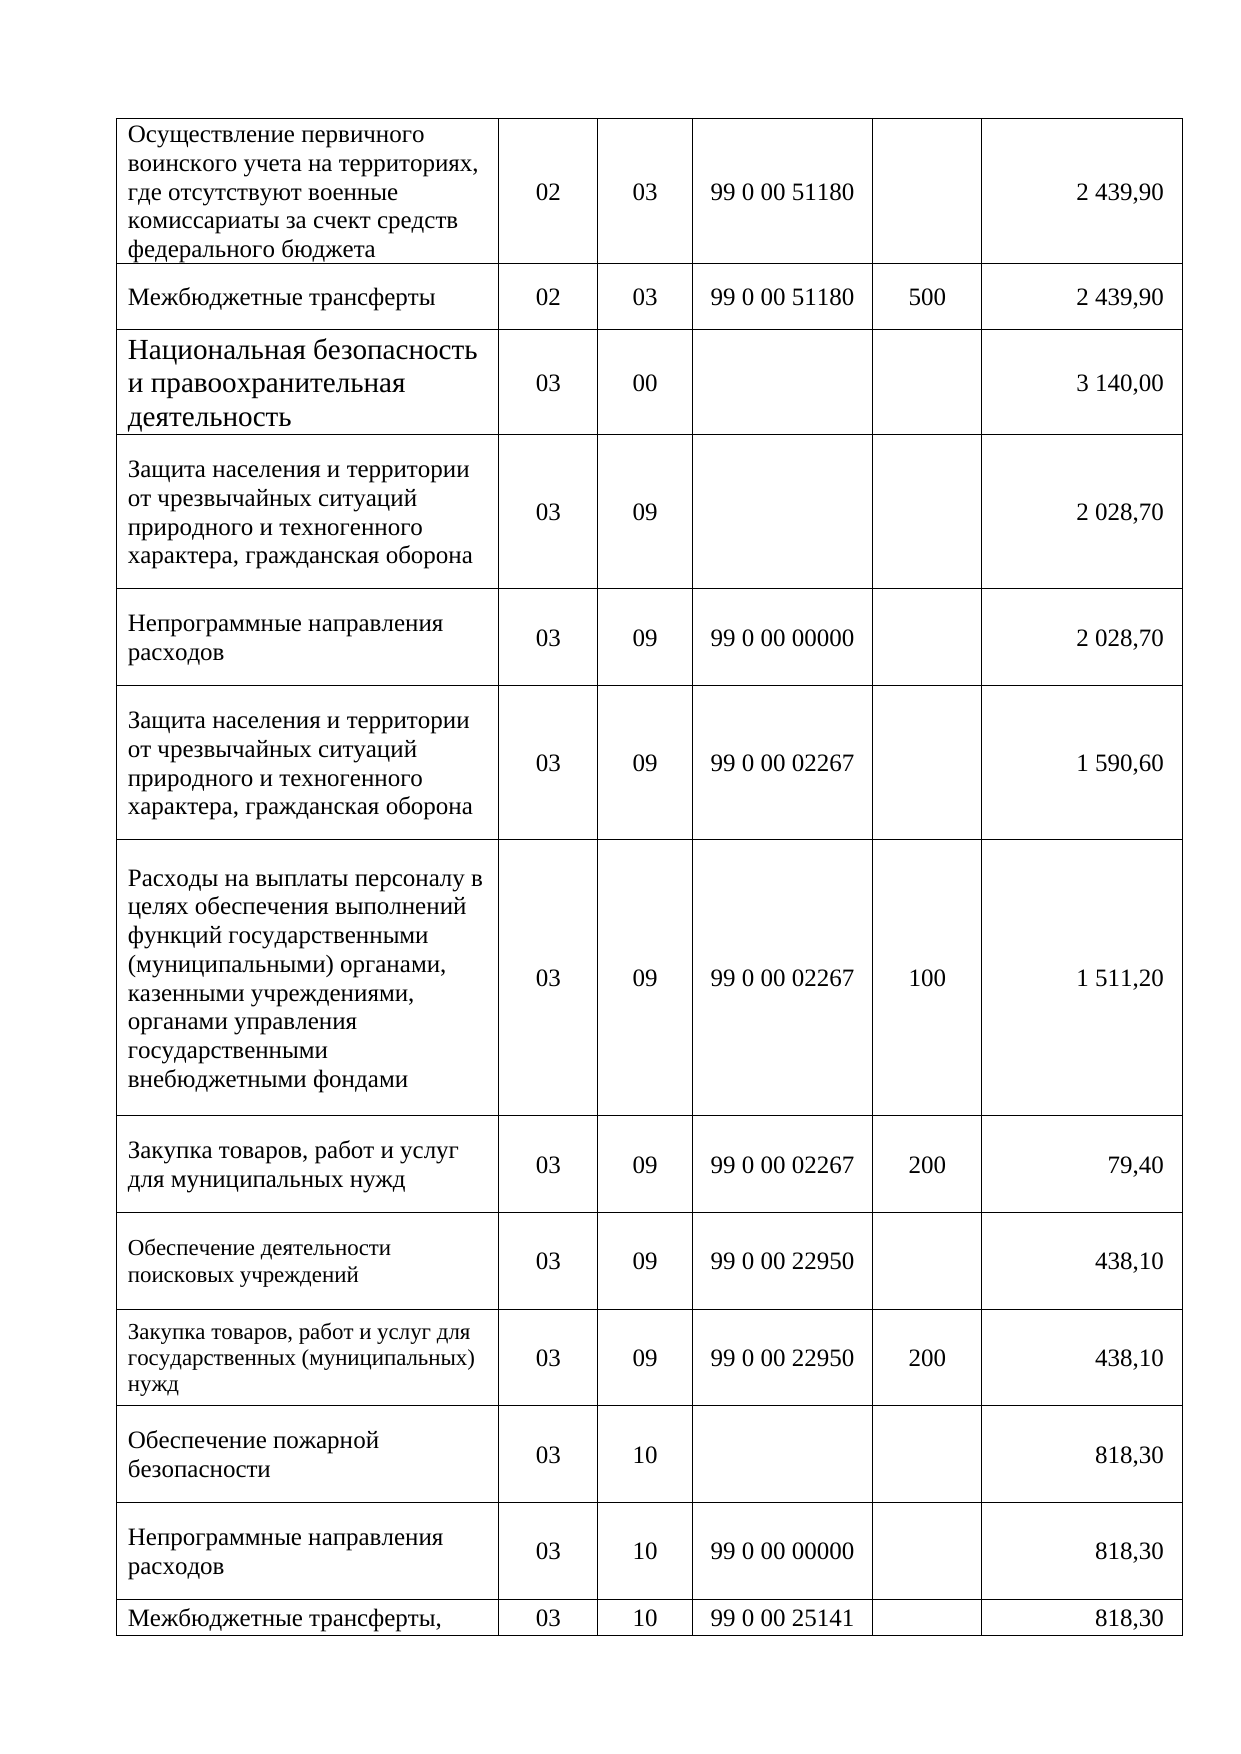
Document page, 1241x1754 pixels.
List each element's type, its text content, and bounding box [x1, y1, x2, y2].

table_cell [873, 119, 981, 263]
table_cell 99 0 00 02267 [693, 840, 872, 1115]
table_cell 03 [598, 119, 692, 263]
table_cell 200 [873, 1310, 981, 1405]
table_cell 02 [499, 119, 597, 263]
table_cell 03 [499, 1310, 597, 1405]
table_cell Межбюджетные трансферты [117, 264, 498, 329]
table_cell [693, 435, 872, 588]
table_cell Непрограммные направления расходов [117, 1503, 498, 1598]
table_cell Обеспечение деятельности поисковых учреждений [117, 1213, 498, 1308]
table_cell Осуществление первичного воинского учета на территориях, где отсутствуют военные комиссариаты за счект средств федерального бюджета [117, 119, 498, 263]
table_cell [693, 1406, 872, 1502]
table_cell 2 028,70 [982, 435, 1182, 588]
table_cell [873, 435, 981, 588]
table_cell 03 [499, 1116, 597, 1212]
table_cell 818,30 [982, 1600, 1182, 1635]
table_cell 3 140,00 [982, 330, 1182, 434]
table_cell 03 [499, 330, 597, 434]
table_cell 09 [598, 589, 692, 685]
table_cell 818,30 [982, 1406, 1182, 1502]
table_cell Закупка товаров, работ и услуг для государственных (муниципальных) нужд [117, 1310, 498, 1405]
table_cell 818,30 [982, 1503, 1182, 1598]
table_cell 2 439,90 [982, 119, 1182, 263]
table_cell [873, 686, 981, 839]
table_cell 09 [598, 686, 692, 839]
table_cell 09 [598, 1310, 692, 1405]
table_cell 10 [598, 1600, 692, 1635]
table_cell 02 [499, 264, 597, 329]
table_cell 03 [499, 1600, 597, 1635]
table_cell [873, 1503, 981, 1598]
table_cell Непрограммные направления расходов [117, 589, 498, 685]
table_cell 10 [598, 1406, 692, 1502]
table_cell 2 028,70 [982, 589, 1182, 685]
table_cell 99 0 00 00000 [693, 589, 872, 685]
table_cell 99 0 00 02267 [693, 686, 872, 839]
table_cell 03 [499, 1213, 597, 1308]
table_cell 03 [499, 686, 597, 839]
table_cell 79,40 [982, 1116, 1182, 1212]
table_cell 03 [499, 589, 597, 685]
table_cell [873, 330, 981, 434]
table_cell 99 0 00 51180 [693, 119, 872, 263]
table_cell [873, 1600, 981, 1635]
table_cell 99 0 00 25141 [693, 1600, 872, 1635]
table_cell 03 [598, 264, 692, 329]
table_cell [693, 330, 872, 434]
table_cell 03 [499, 840, 597, 1115]
table_cell [873, 589, 981, 685]
table_cell Защита населения и территории от чрезвычайных ситуаций природного и техногенного характера, гражданская оборона [117, 435, 498, 588]
table_cell 200 [873, 1116, 981, 1212]
table_cell Защита населения и территории от чрезвычайных ситуаций природного и техногенного характера, гражданская оборона [117, 686, 498, 839]
table_cell 99 0 00 51180 [693, 264, 872, 329]
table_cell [117, 1600, 498, 1635]
table_cell 10 [598, 1503, 692, 1598]
table_cell Национальная безопасность и правоохранительная деятельность [117, 330, 498, 434]
table_cell Обеспечение пожарной безопасности [117, 1406, 498, 1502]
table_cell 03 [499, 435, 597, 588]
table_cell 1 511,20 [982, 840, 1182, 1115]
table_cell 00 [598, 330, 692, 434]
table_cell 03 [499, 1406, 597, 1502]
table_cell 100 [873, 840, 981, 1115]
table_cell 500 [873, 264, 981, 329]
table_cell 99 0 00 00000 [693, 1503, 872, 1598]
table_cell 09 [598, 840, 692, 1115]
table_cell 09 [598, 1213, 692, 1308]
table_cell 09 [598, 435, 692, 588]
table_cell Закупка товаров, работ и услуг для муниципальных нужд [117, 1116, 498, 1212]
table_cell 1 590,60 [982, 686, 1182, 839]
table_cell 438,10 [982, 1310, 1182, 1405]
table_cell 99 0 00 22950 [693, 1310, 872, 1405]
table_cell 09 [598, 1116, 692, 1212]
table_cell [873, 1213, 981, 1308]
table_cell [873, 1406, 981, 1502]
table_cell 03 [499, 1503, 597, 1598]
table_cell 99 0 00 02267 [693, 1116, 872, 1212]
table_cell 438,10 [982, 1213, 1182, 1308]
table_cell 2 439,90 [982, 264, 1182, 329]
table_cell Расходы на выплаты персоналу в целях обеспечения выполнений функций государственными (муниципальными) органами, казенными учреждениями, органами управления государственными внебюджетными фондами [117, 840, 498, 1115]
table_cell 99 0 00 22950 [693, 1213, 872, 1308]
